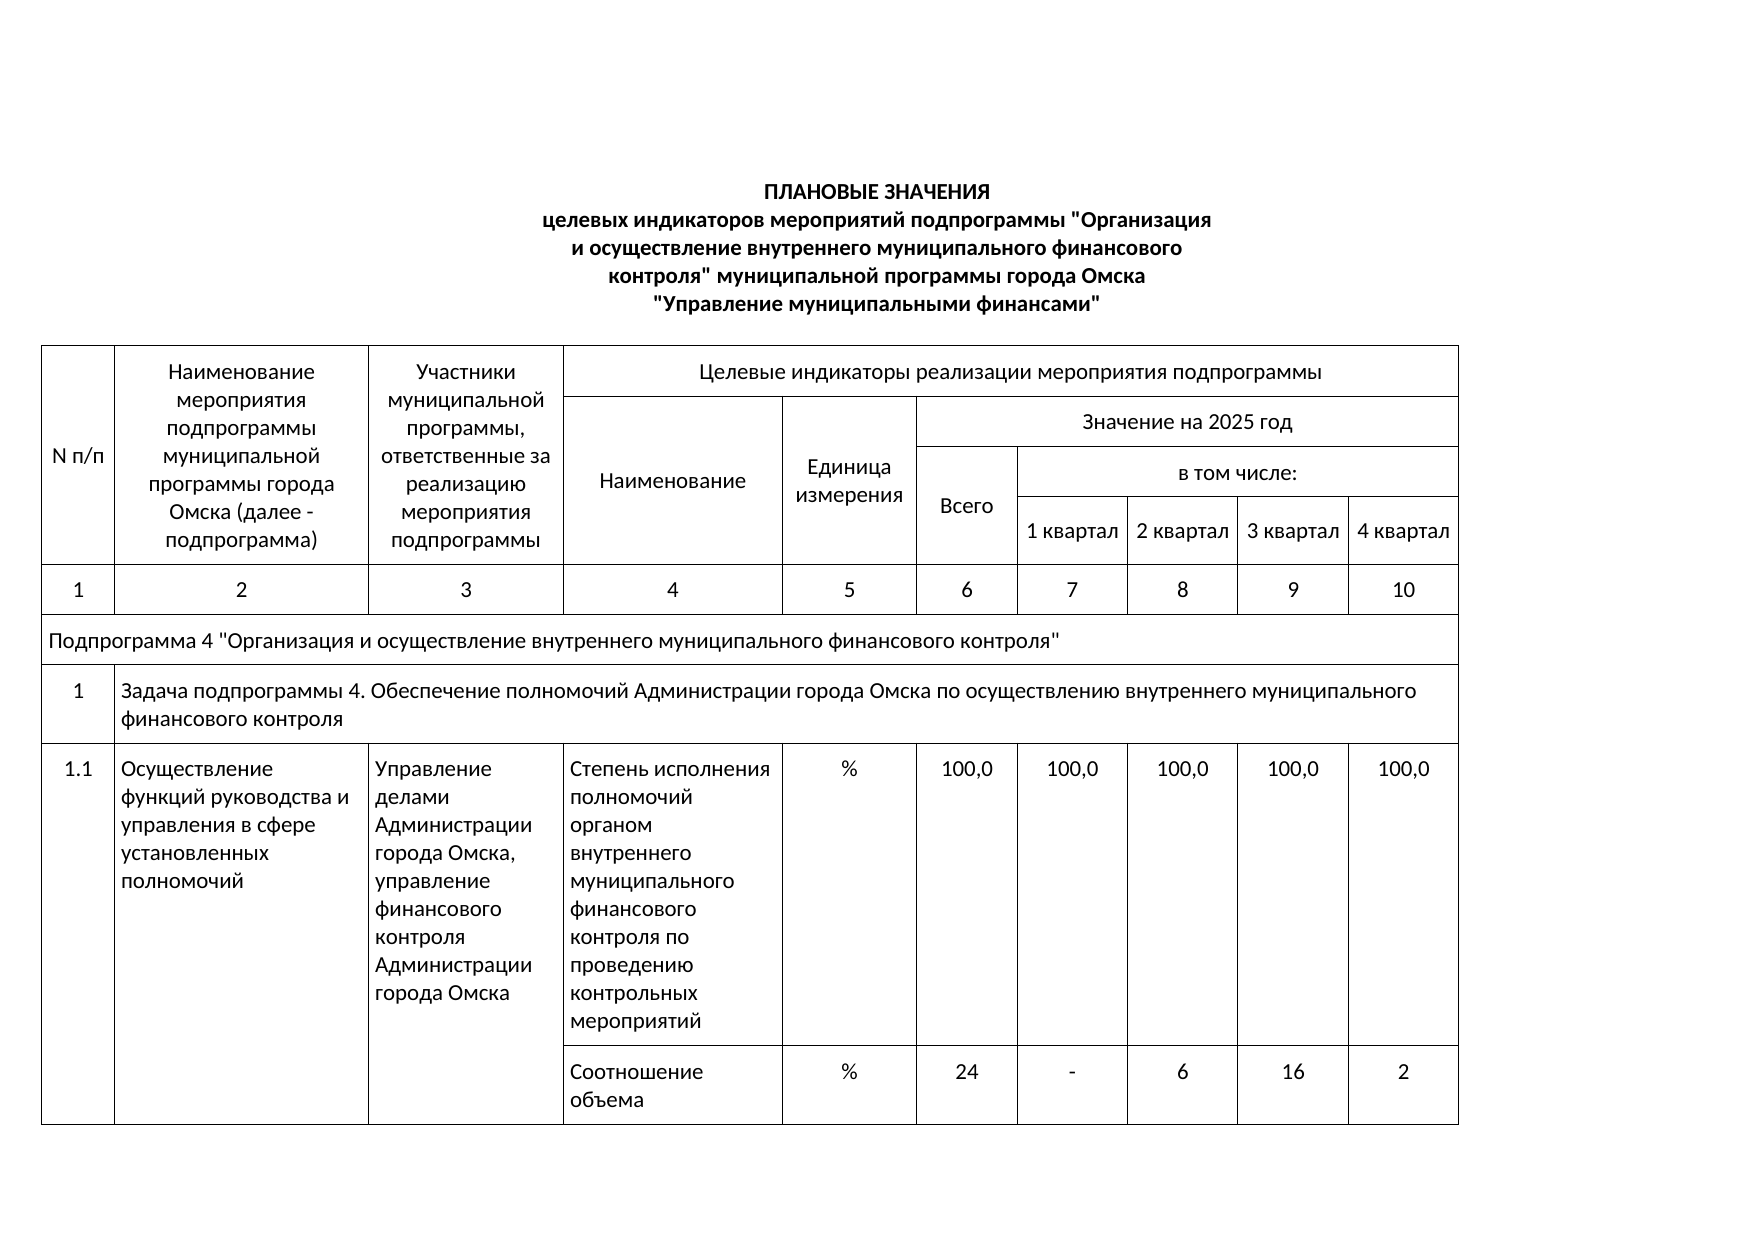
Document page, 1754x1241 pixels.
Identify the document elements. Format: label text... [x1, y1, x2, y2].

table_cell 3 [369, 565, 563, 614]
table_cell 7 [1018, 565, 1127, 614]
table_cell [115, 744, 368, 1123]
table_cell 2 квартал [1128, 497, 1237, 564]
table_header N п/п [42, 346, 114, 564]
table_cell 4 [564, 565, 782, 614]
title "Управление муниципальными финансами" [41, 289, 1713, 317]
table_header Наименование мероприятия подпрограммы муниципальной программы города Омска (далее - подпрограмма) [115, 346, 368, 564]
title ПЛАНОВЫЕ ЗНАЧЕНИЯ [41, 177, 1713, 205]
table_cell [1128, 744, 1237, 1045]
table_cell Единица измерения [783, 397, 916, 564]
table_cell Всего [917, 447, 1017, 564]
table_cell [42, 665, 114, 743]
table_cell 3 квартал [1238, 497, 1348, 564]
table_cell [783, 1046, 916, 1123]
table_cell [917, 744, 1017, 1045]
table_header Целевые индикаторы реализации мероприятия подпрограммы [564, 346, 1458, 396]
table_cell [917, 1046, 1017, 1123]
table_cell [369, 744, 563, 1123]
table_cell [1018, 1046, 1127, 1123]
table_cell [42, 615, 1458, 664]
title и осуществление внутреннего муниципального финансового [41, 233, 1713, 261]
table_cell 2 [115, 565, 368, 614]
table_cell в том числе: [1018, 447, 1458, 496]
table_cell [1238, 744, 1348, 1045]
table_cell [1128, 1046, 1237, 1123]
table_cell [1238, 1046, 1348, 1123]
table_cell 5 [783, 565, 916, 614]
table_header Участники муниципальной программы, ответственные за реализацию мероприятия подпрограммы [369, 346, 563, 564]
title целевых индикаторов мероприятий подпрограммы "Организация [41, 205, 1713, 233]
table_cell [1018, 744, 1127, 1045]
table_cell 1 квартал [1018, 497, 1127, 564]
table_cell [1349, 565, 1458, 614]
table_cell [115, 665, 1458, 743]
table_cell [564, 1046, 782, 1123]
table_cell 8 [1128, 565, 1237, 614]
table_cell Значение на 2025 год [917, 397, 1458, 446]
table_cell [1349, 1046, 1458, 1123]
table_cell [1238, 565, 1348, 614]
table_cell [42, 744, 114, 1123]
table_cell 1 [42, 565, 114, 614]
table_cell Наименование [564, 397, 782, 564]
title контроля" муниципальной программы города Омска [41, 261, 1713, 289]
table_cell 6 [917, 565, 1017, 614]
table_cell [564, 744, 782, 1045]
table_cell 4 квартал [1349, 497, 1458, 564]
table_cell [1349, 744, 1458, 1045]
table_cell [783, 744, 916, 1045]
